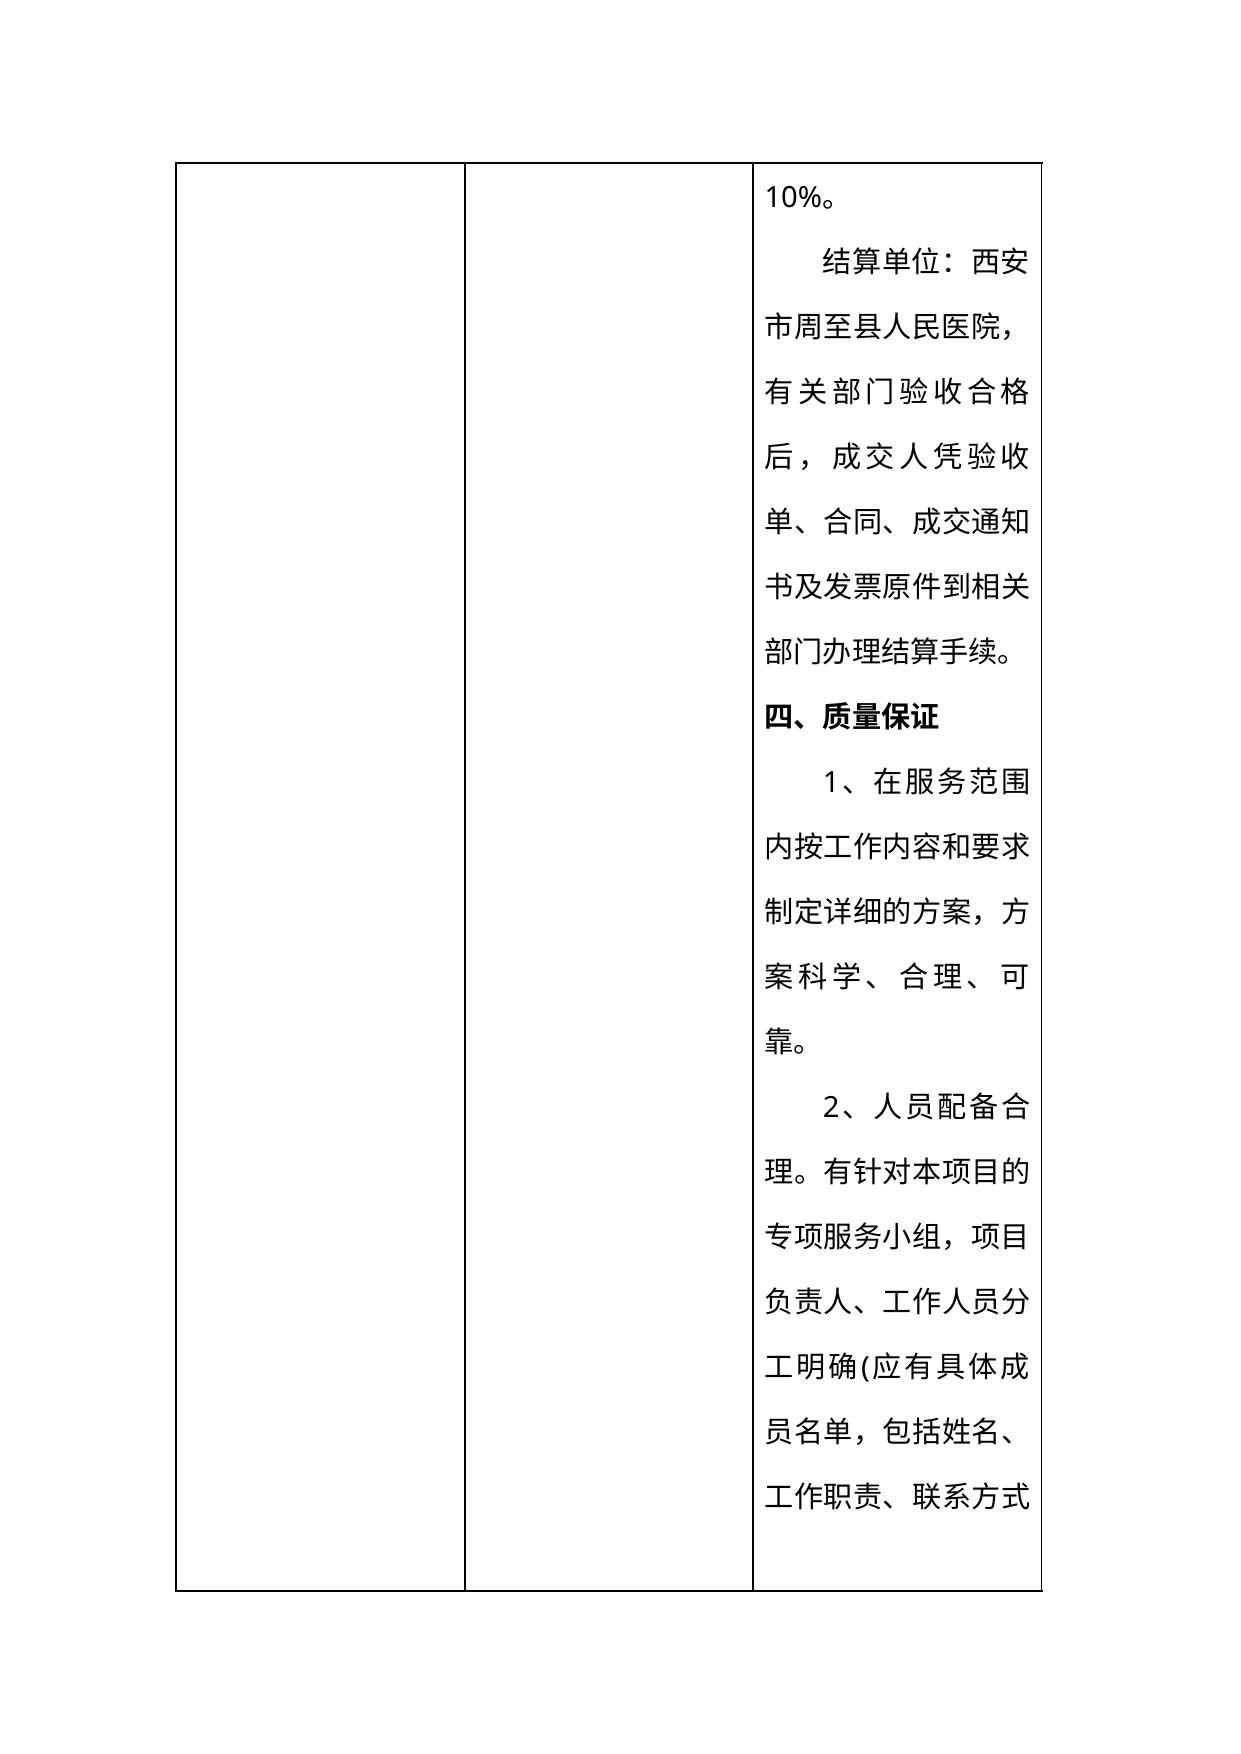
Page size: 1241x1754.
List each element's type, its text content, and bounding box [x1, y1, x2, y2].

table_cell [466, 164, 752, 1590]
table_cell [754, 164, 1041, 1590]
table_cell 1 [177, 164, 464, 1590]
